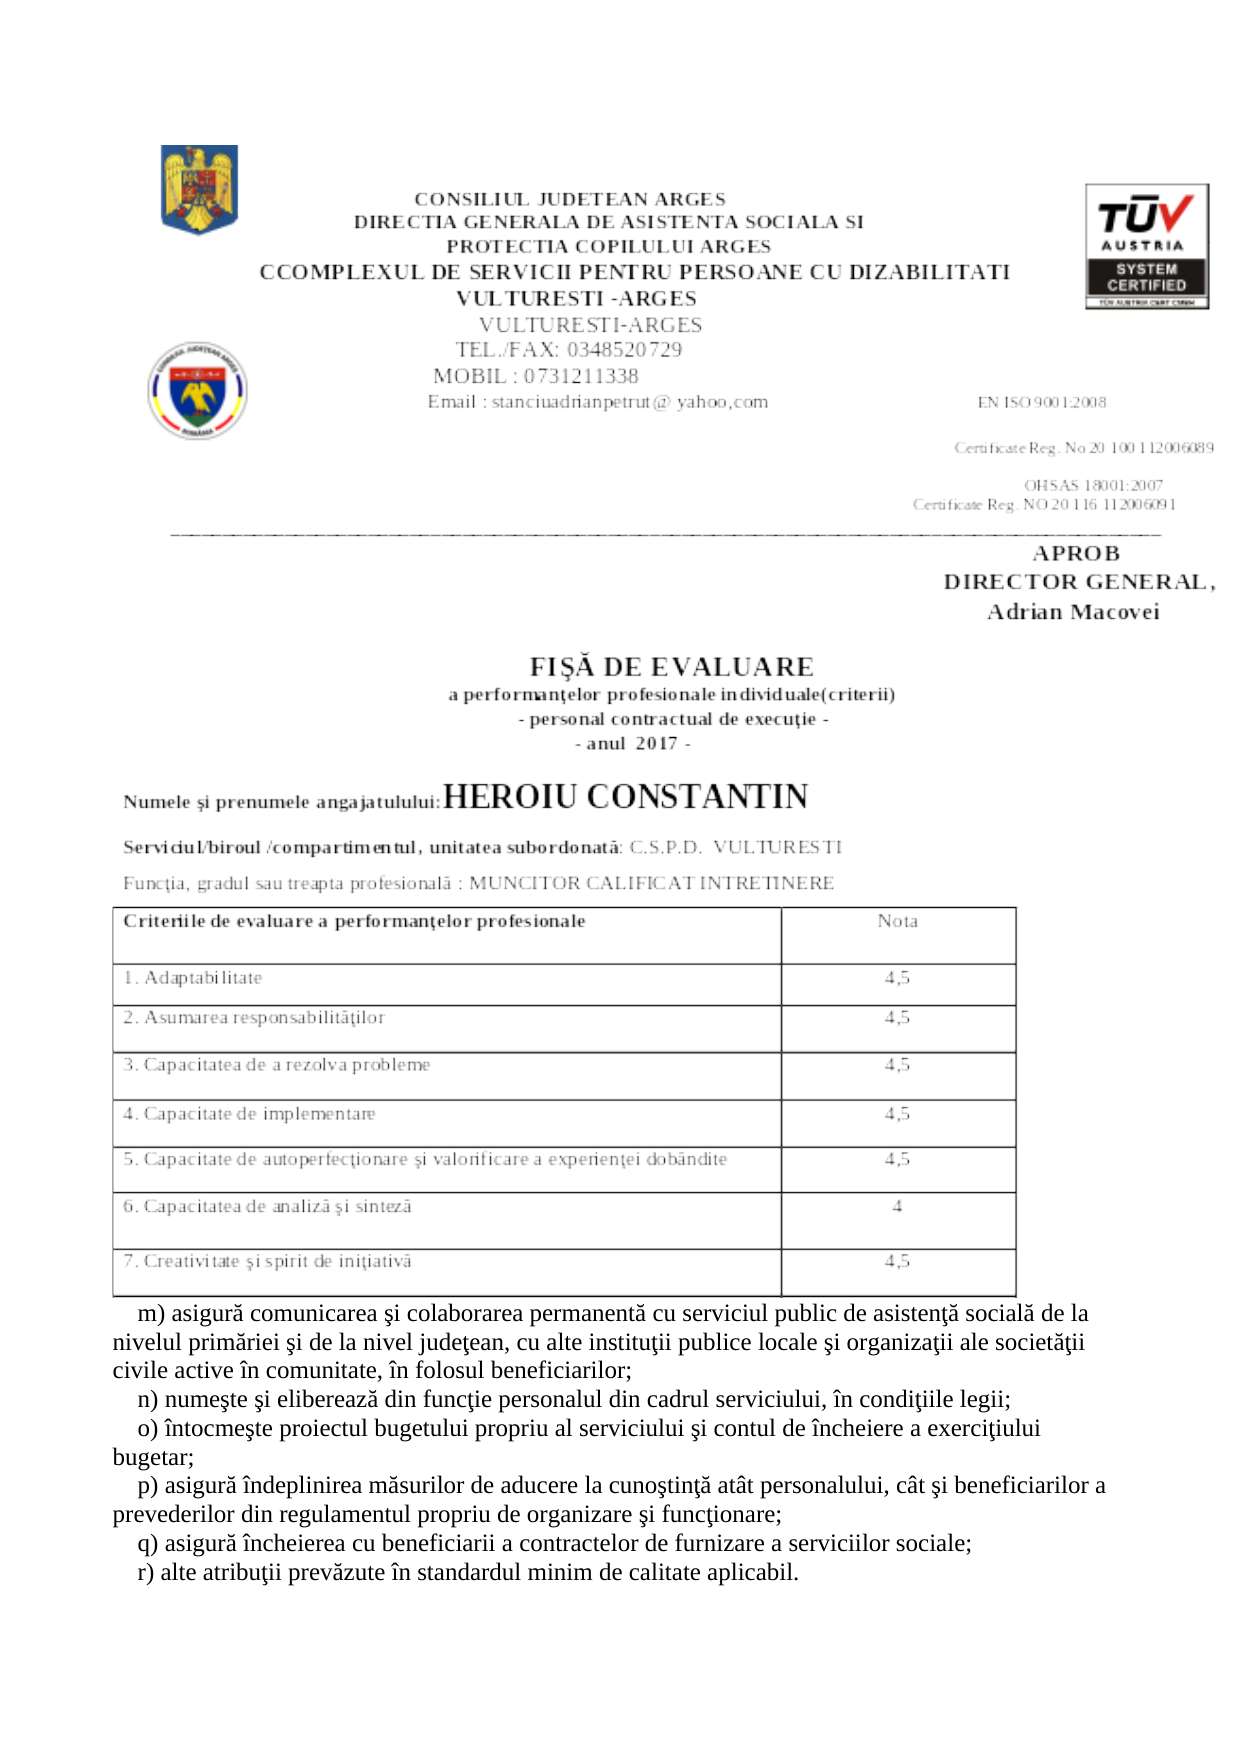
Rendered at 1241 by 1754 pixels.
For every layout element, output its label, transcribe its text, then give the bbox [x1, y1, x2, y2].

text (1) Personalul de conducere poate fi: a) director sau şef de centru; b) coordonator personal de specialitate. c) contabil-şef, dacă centrul are personalitate juridică. (2) Atribuţiile personalului de conducere sunt: a) asigură coordonarea, îndrumarea şi controlul activităţilor desfăşurate de personalul serviciului şi propune organului competent sancţiuni disciplinare pentru salariaţii care nu îşi îndeplinesc în mod corespunzător atribuţiile, cu respectarea prevederilor legale din domeniul furnizării serviciilor sociale, codului muncii etc.; b) elaborează rapoartele generale privind activitatea serviciului social, stadiul implementării obiectivelor şi întocmeşte informări pe care le prezintă furnizorului de servicii sociale; c) propune participarea personalului de specialitate la programele de instruire şi perfecţionare; d) colaborează cu alte centre/alţi furnizori de servicii sociale şi/sau alte structuri ale societăţii civile în vederea schimbului de bune practici, a îmbunătăţirii permanente a instrumentelor proprii de asigurare a calităţii serviciilor, precum şi pentru identificarea celor mai bune servicii care să răspundă nevoilor persoanelor beneficiare; e) întocmeşte raportul anual de activitate; f) asigură buna desfăşurare a raporturilor de muncă dintre angajaţii serviciului/centrului; g) propune furnizorului de servicii sociale aprobarea structurii organizatorice şi a numărului de personal; h) desfăşoară activităţi pentru promovarea imaginii centrului în comunitate; i) ia în considerare şi analizează orice sesizare care îi este adresată, referitoare la încălcări ale drepturilor beneficiarilor în cadrul serviciului pe care îl conduce; j) răspunde de calitatea activităţilor desfăşurate de personalul din cadrul serviciului şi dispune, în limita competenţei, măsuri de organizare care să conducă la îmbunătăţirea acestor activităţi sau, după caz, formulează propuneri în acest sens; k) organizează activitatea personalului şi asigură respectarea timpului de lucru şi a regulamentului de organizare şi funcţionare; l) reprezintă serviciul în relaţiile cu furnizorul de servicii sociale şi, după caz, cu autorităţile şi instituţiile publice, cu persoanele fizice şi juridice din ţară şi din străinătate, precum şi în justiţie; m) asigură comunicarea şi colaborarea permanentă cu serviciul public de asistenţă socială de la nivelul primăriei şi de la nivel judeţean, cu alte instituţii publice locale şi organizaţii ale societăţii civile active în comunitate, în folosul beneficiarilor; n) numeşte şi eliberează din funcţie personalul din cadrul serviciului, în condiţiile legii; o) întocmeşte proiectul bugetului propriu al serviciului şi contul de încheiere a exerciţiului bugetar; p) asigură îndeplinirea măsurilor de aducere la cunoştinţă atât personalului, cât şi beneficiarilor a prevederilor din regulamentul propriu de organizare şi funcţionare; q) asigură încheierea cu beneficiarii a contractelor de furnizare a serviciilor sociale; r) alte atribuţii prevăzute în standardul minim de calitate aplicabil. Coordonarea, îndrumarea şi controlul activităţilor desfăşurate de personalul serviciului este asigurată de către șeful Complexului de Servicii pentru Persoane cu Dizabilitati Vulturesti, prin dispoziție a D.G.A.S.P.C. Argeș. [112, 1298, 1128, 1585]
